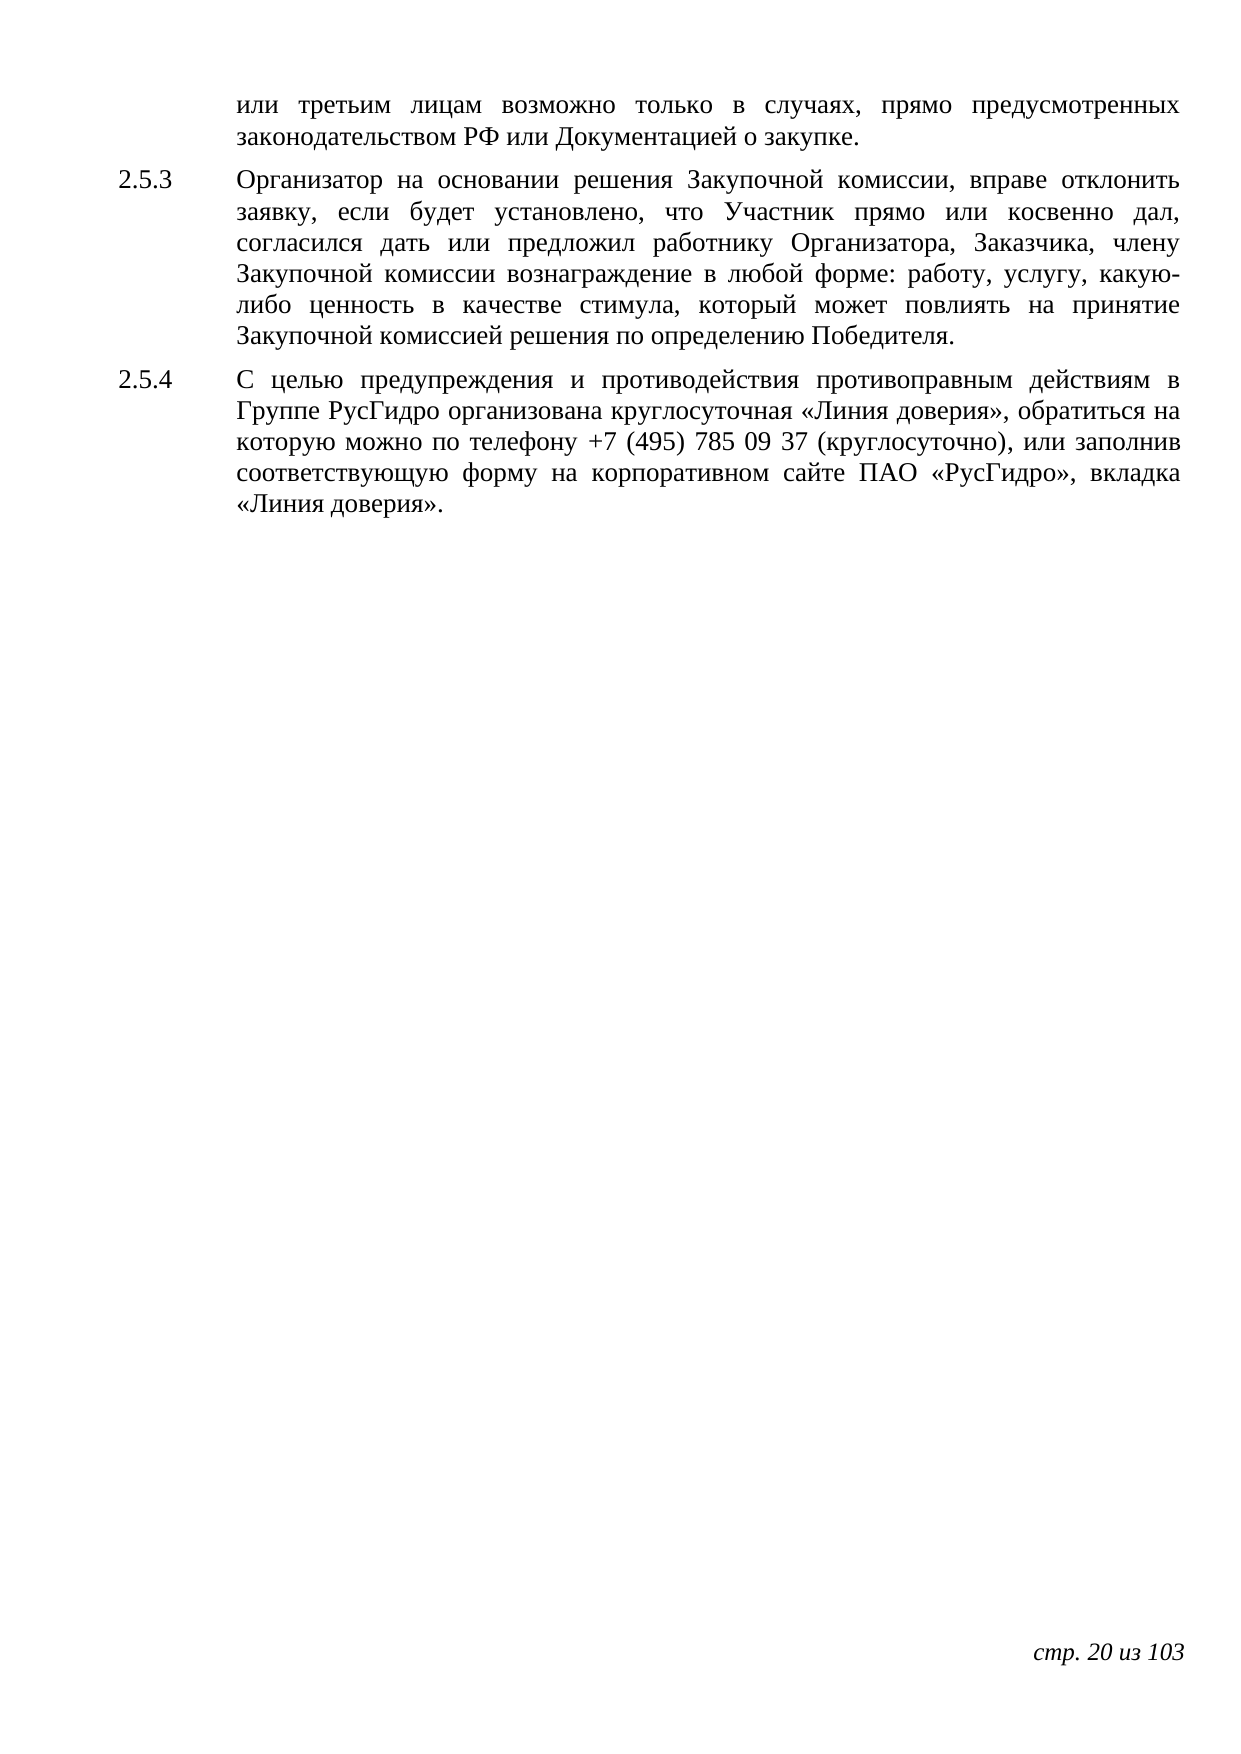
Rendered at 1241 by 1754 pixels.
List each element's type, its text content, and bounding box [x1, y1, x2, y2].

text С целью предупреждения и противодействия противоправным действиям в Группе РусГидро организована круглосуточная «Линия доверия», обратиться на которую можно по телефону +7 (495) 785 09 37 (круглосуточно), или заполнив соответствующую форму на корпоративном сайте ПАО «РусГидро», вкладка «Линия доверия». [118, 363, 1181, 518]
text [118, 89, 1181, 151]
text Организатор на основании решения Закупочной комиссии, вправе отклонить заявку, если будет установлено, что Участник прямо или косвенно дал, согласился дать или предложил работнику Организатора, Заказчика, члену Закупочной комиссии вознаграждение в любой форме: работу, услугу, какую-либо ценность в качестве стимула, который может повлиять на принятие Закупочной комиссией решения по определению Победителя. [118, 163, 1181, 350]
